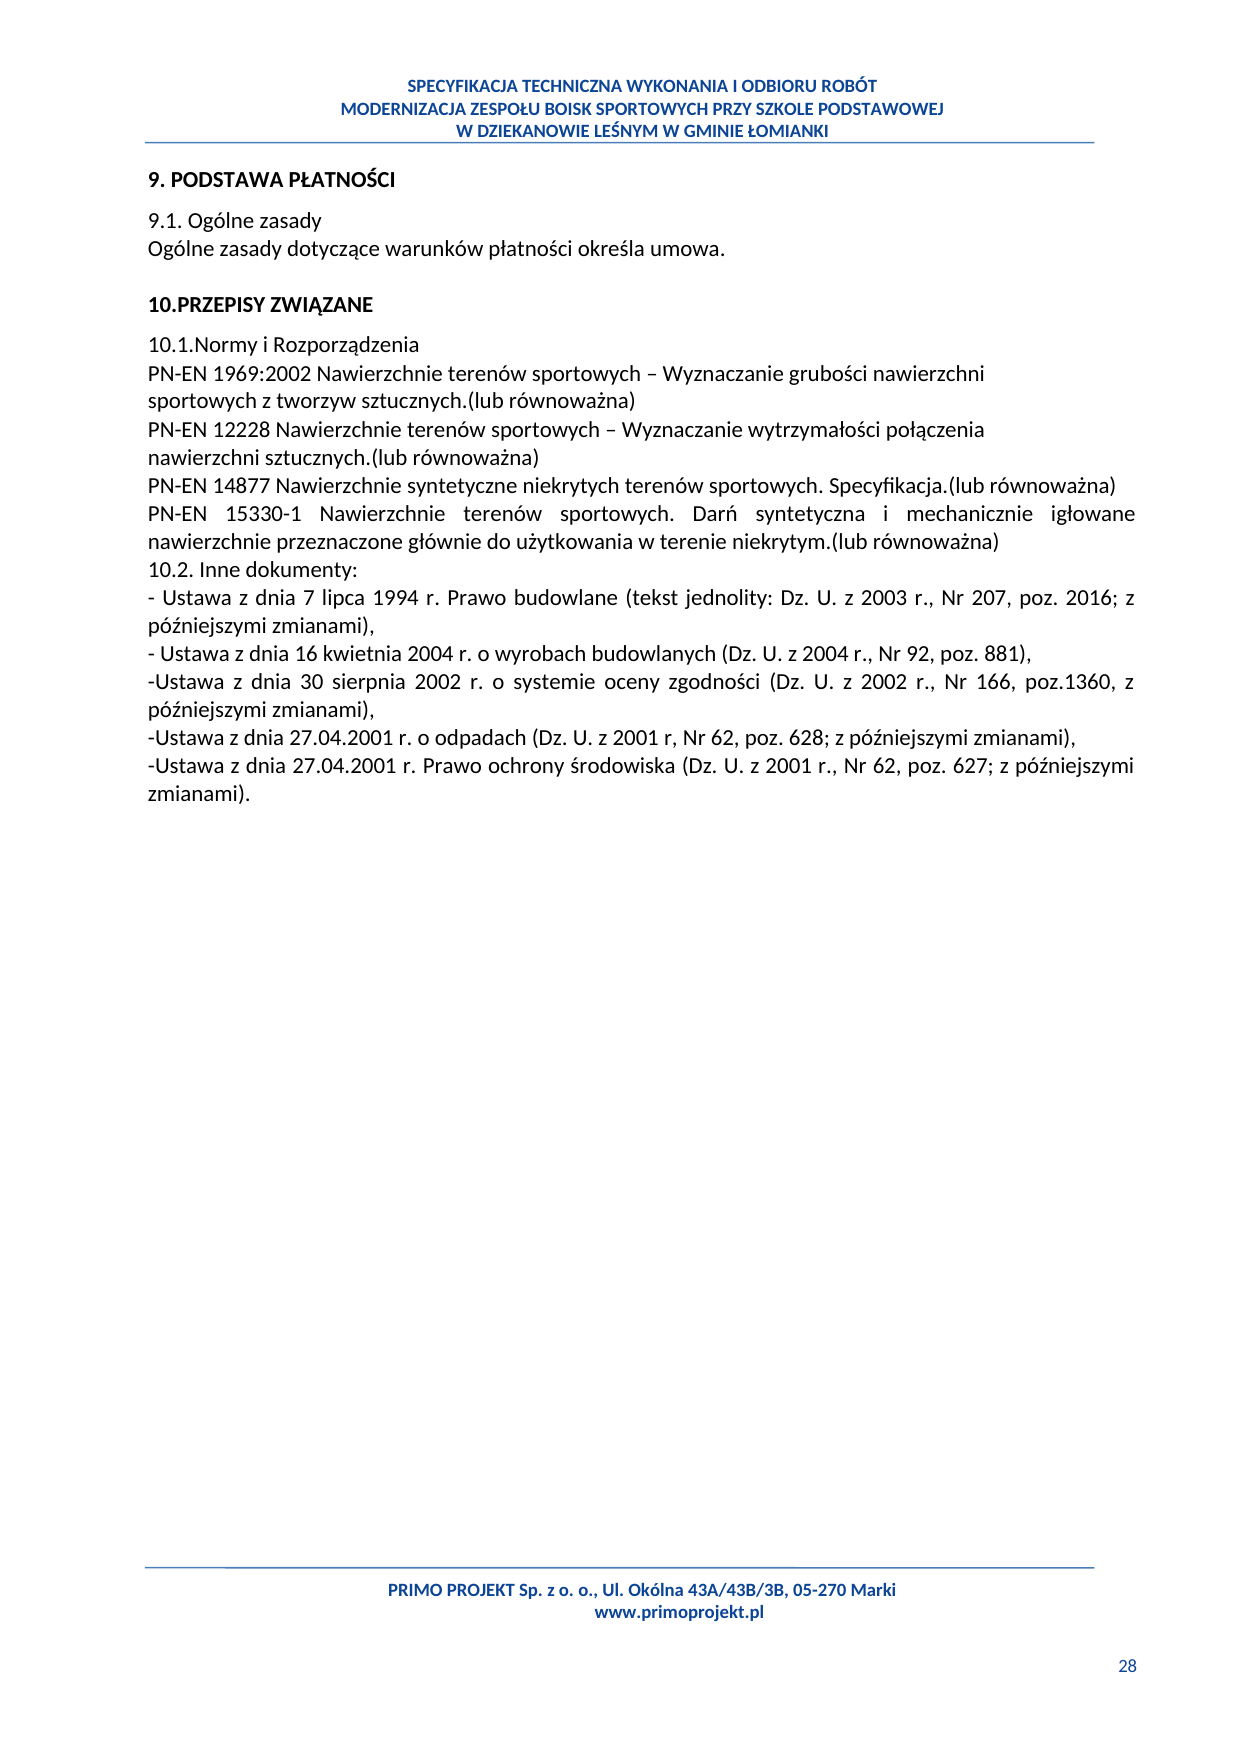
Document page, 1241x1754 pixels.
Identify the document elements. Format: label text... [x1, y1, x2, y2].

text -Ustawa z dnia 27.04.2001 r. o odpadach (Dz. U. z 2001 r, Nr 62, poz. 628; z późniejszymi zmianami), [148, 723, 1137, 751]
text PN-EN 1969:2002 Nawierzchnie terenów sportowych – Wyznaczanie grubości nawierzchni [148, 359, 1137, 387]
text PN-EN 12228 Nawierzchnie terenów sportowych – Wyznaczanie wytrzymałości połączenia [148, 415, 1137, 443]
text 9.1. Ogólne zasady [148, 206, 1137, 234]
text nawierzchni sztucznych.(lub równoważna) [148, 443, 1137, 471]
text - Ustawa z dnia 16 kwietnia 2004 r. o wyrobach budowlanych (Dz. U. z 2004 r., Nr 92, poz. 881), [148, 639, 1137, 667]
text PN-EN 14877 Nawierzchnie syntetyczne niekrytych terenów sportowych. Specyfikacja.(lub równoważna) [148, 471, 1137, 499]
text 10.PRZEPISY ZWIĄZANE [148, 290, 1137, 318]
text Ogólne zasady dotyczące warunków płatności określa umowa. [148, 234, 1137, 262]
text - Ustawa z dnia 7 lipca 1994 r. Prawo budowlane (tekst jednolity: Dz. U. z 2003 r., Nr 207, poz. 2016; z późniejszymi zmianami), [148, 583, 1137, 639]
text -Ustawa z dnia 27.04.2001 r. Prawo ochrony środowiska (Dz. U. z 2001 r., Nr 62, poz. 627; z późniejszymi zmianami). [148, 751, 1137, 807]
text sportowych z tworzyw sztucznych.(lub równoważna) [148, 387, 1137, 415]
text PN-EN 15330-1 Nawierzchnie terenów sportowych. Darń syntetyczna i mechanicznie igłowane nawierzchnie przeznaczone głównie do użytkowania w terenie niekrytym.(lub równoważna) [148, 499, 1137, 555]
text 10.2. Inne dokumenty: [148, 555, 1137, 583]
text 10.1.Normy i Rozporządzenia [148, 331, 1137, 359]
text -Ustawa z dnia 30 sierpnia 2002 r. o systemie oceny zgodności (Dz. U. z 2002 r., Nr 166, poz.1360, z późniejszymi zmianami), [148, 667, 1137, 723]
text 9. PODSTAWA PŁATNOŚCI [148, 166, 1137, 193]
